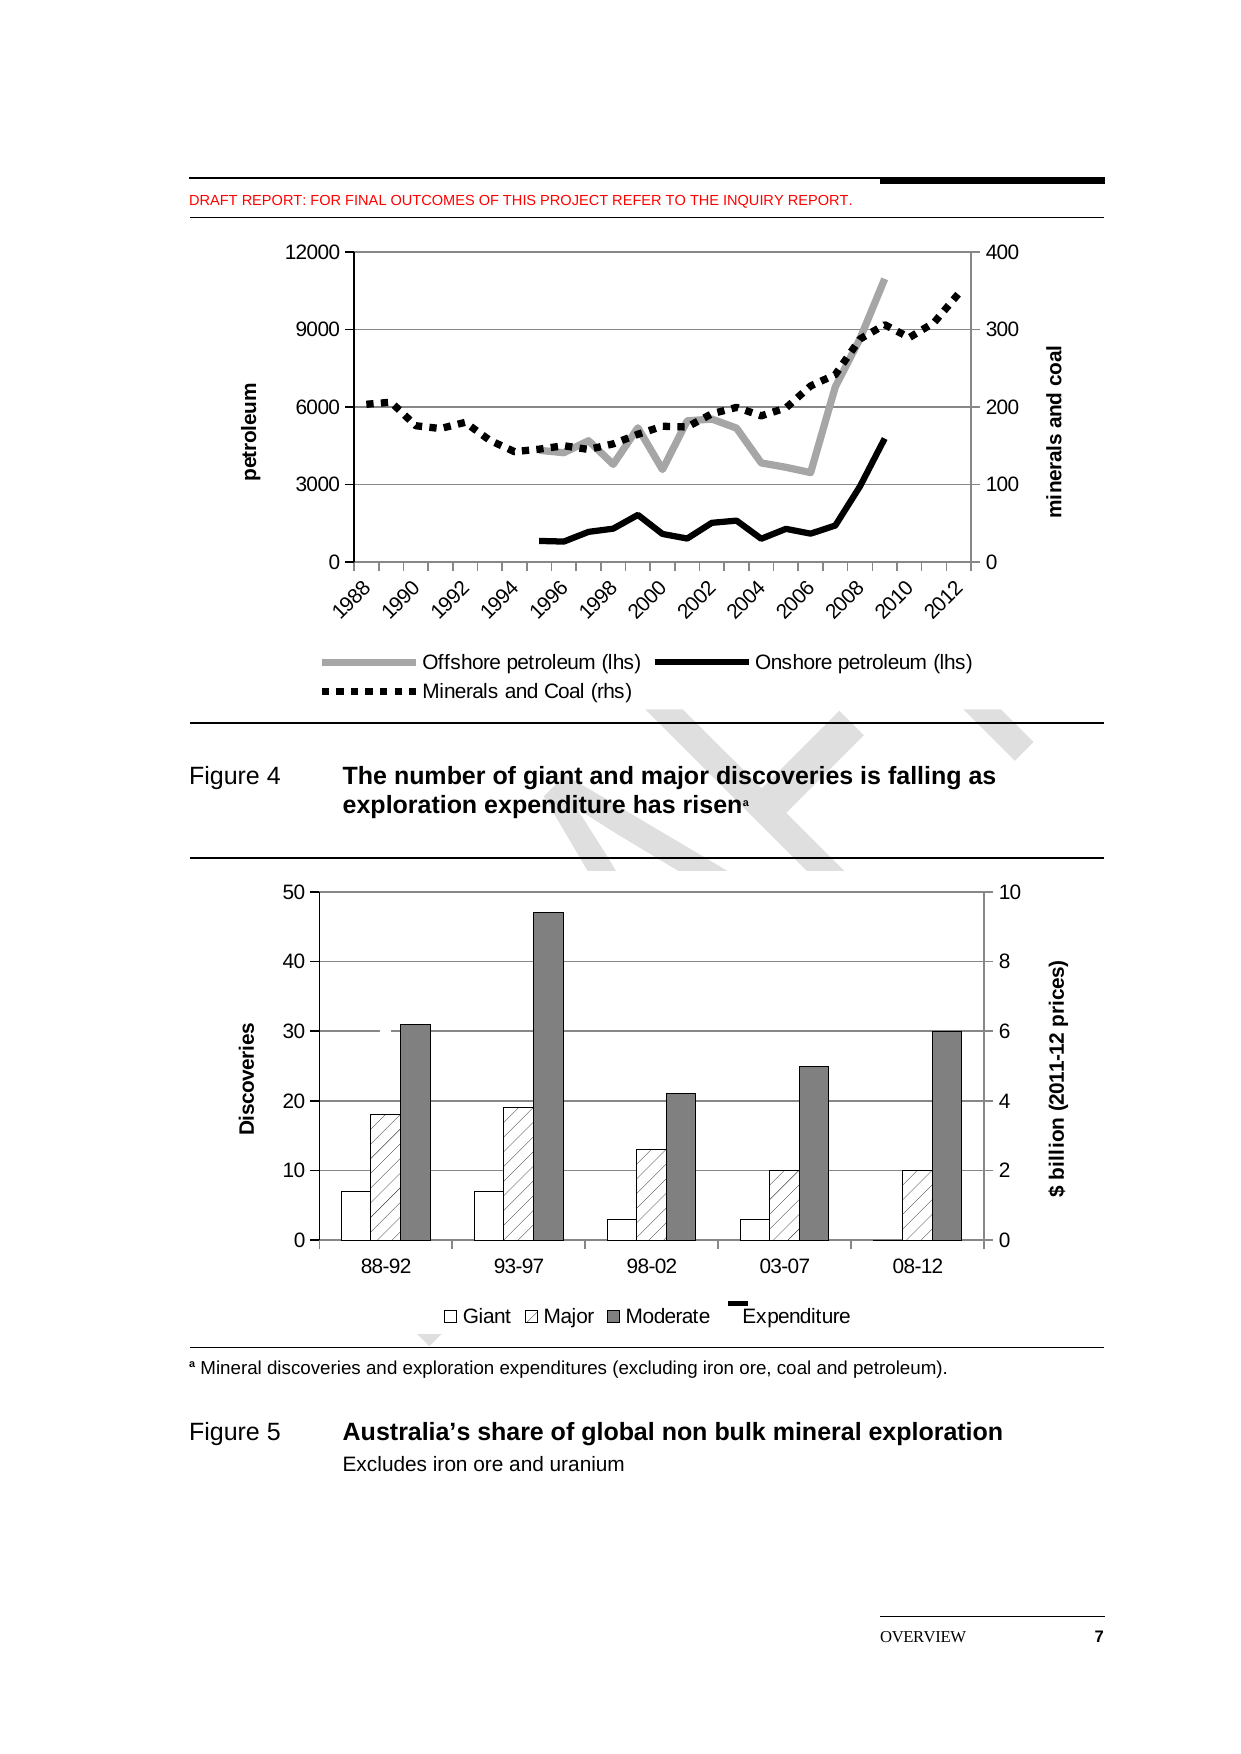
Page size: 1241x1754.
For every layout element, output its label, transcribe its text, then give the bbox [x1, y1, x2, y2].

text a Mineral discoveries and exploration expenditures (excluding iron ore, coal and petroleum). [189, 1356, 1104, 1379]
title Figure 5 Australia’s share of global non bulk mineral exploration [189, 1417, 1104, 1446]
subtitle Excludes iron ore and uranium [342, 1454, 1104, 1475]
table_header [190, 218, 1104, 722]
title Figure 4 The number of giant and major discoveries is falling as exploration expenditure has risena [189, 761, 1104, 819]
table_header [190, 859, 1104, 1347]
